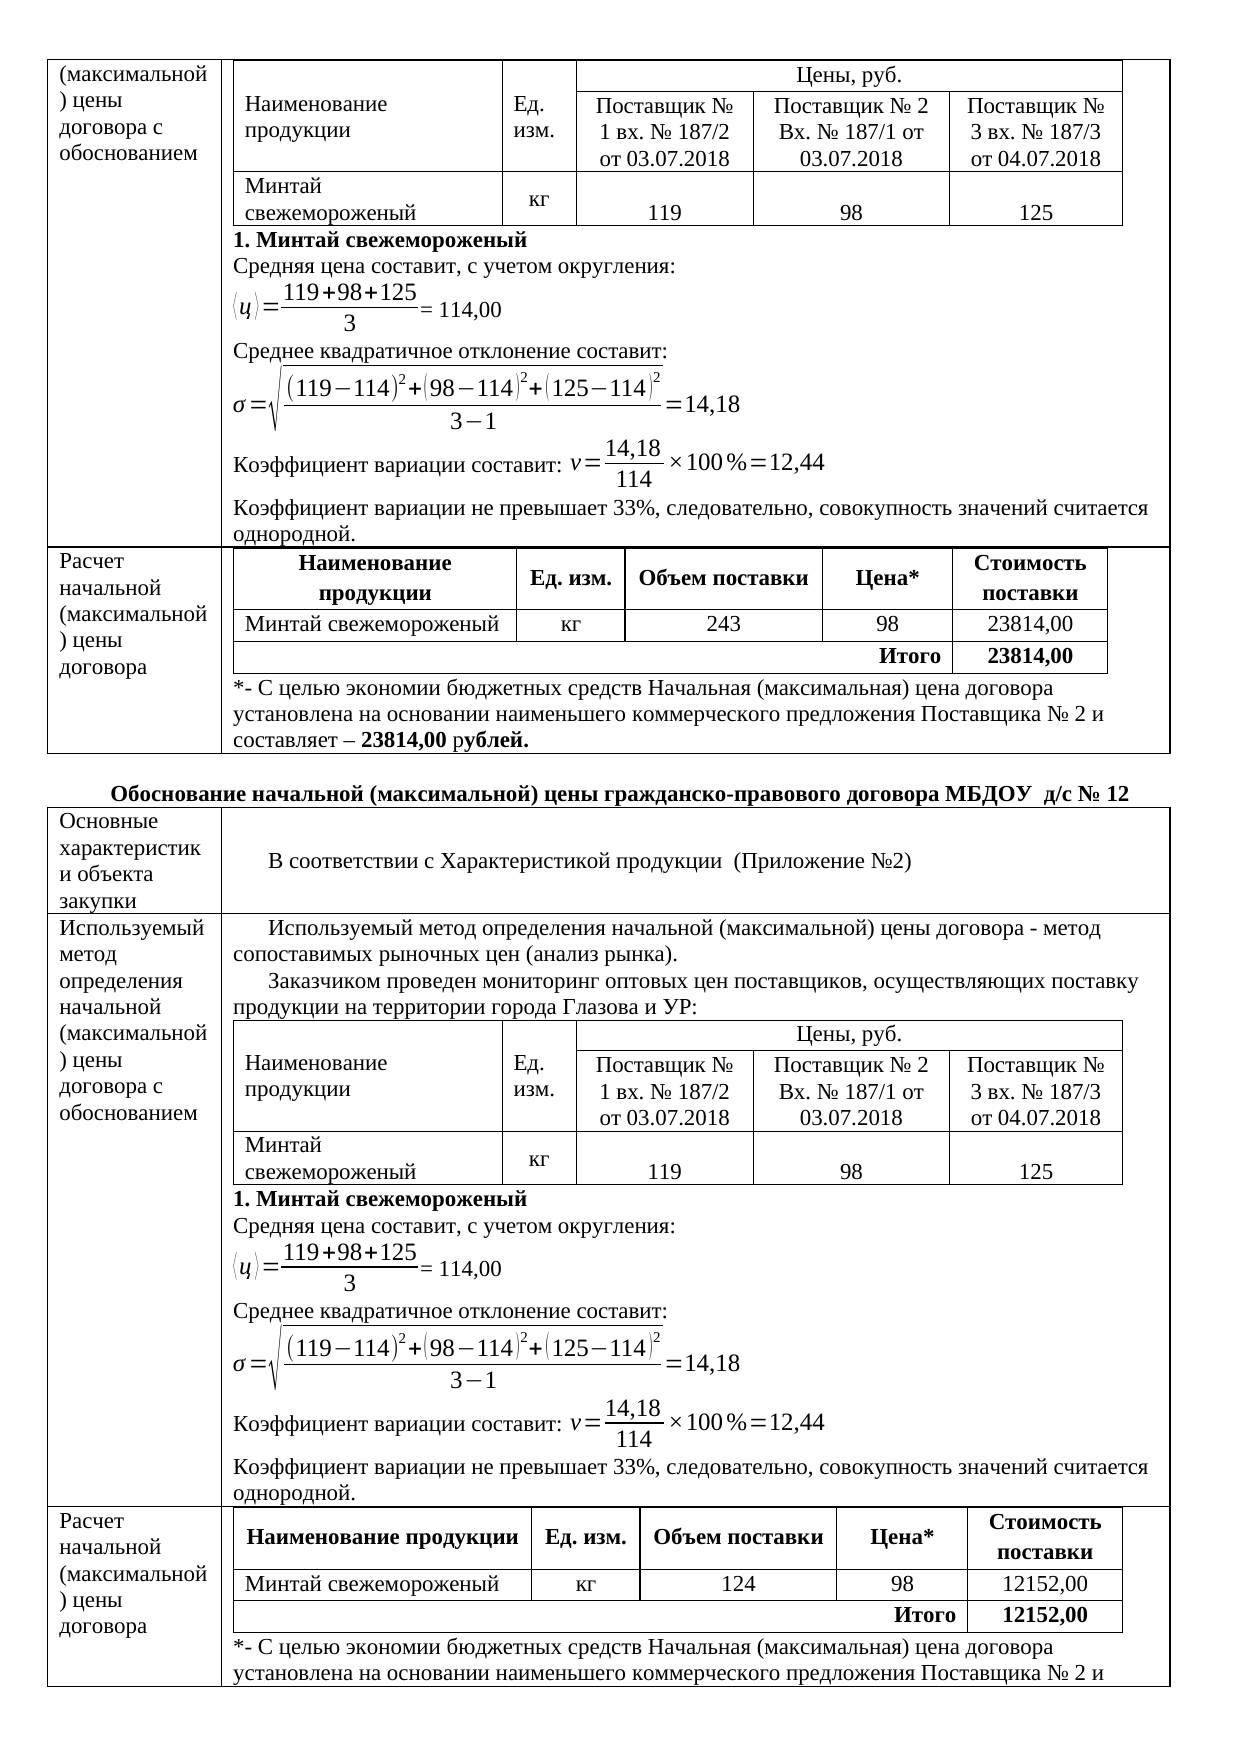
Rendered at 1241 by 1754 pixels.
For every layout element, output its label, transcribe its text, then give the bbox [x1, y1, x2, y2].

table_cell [222, 60, 1169, 546]
table_cell *- С целью экономии бюджетных средств Начальная (максимальная) цена договора установлена на основании наименьшего коммерческого предложения Поставщика № 2 и составляет – 23814,00 рублей. [222, 548, 1169, 753]
table_header Основные характеристики объекта закупки [48, 808, 221, 913]
table_header В соответствии с Характеристикой продукции (Приложение №2) [222, 808, 1169, 913]
table_cell Используемый метод определения начальной (максимальной) цены договора с обоснованием [48, 914, 221, 1506]
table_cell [48, 60, 221, 546]
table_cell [48, 1507, 221, 1686]
title Обоснование начальной (максимальной) цены гражданско-правового договора МБДОУ д/с № 12 [59, 780, 1181, 807]
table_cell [222, 1507, 1169, 1686]
table_cell Расчет начальной (максимальной) цены договора [48, 548, 221, 753]
